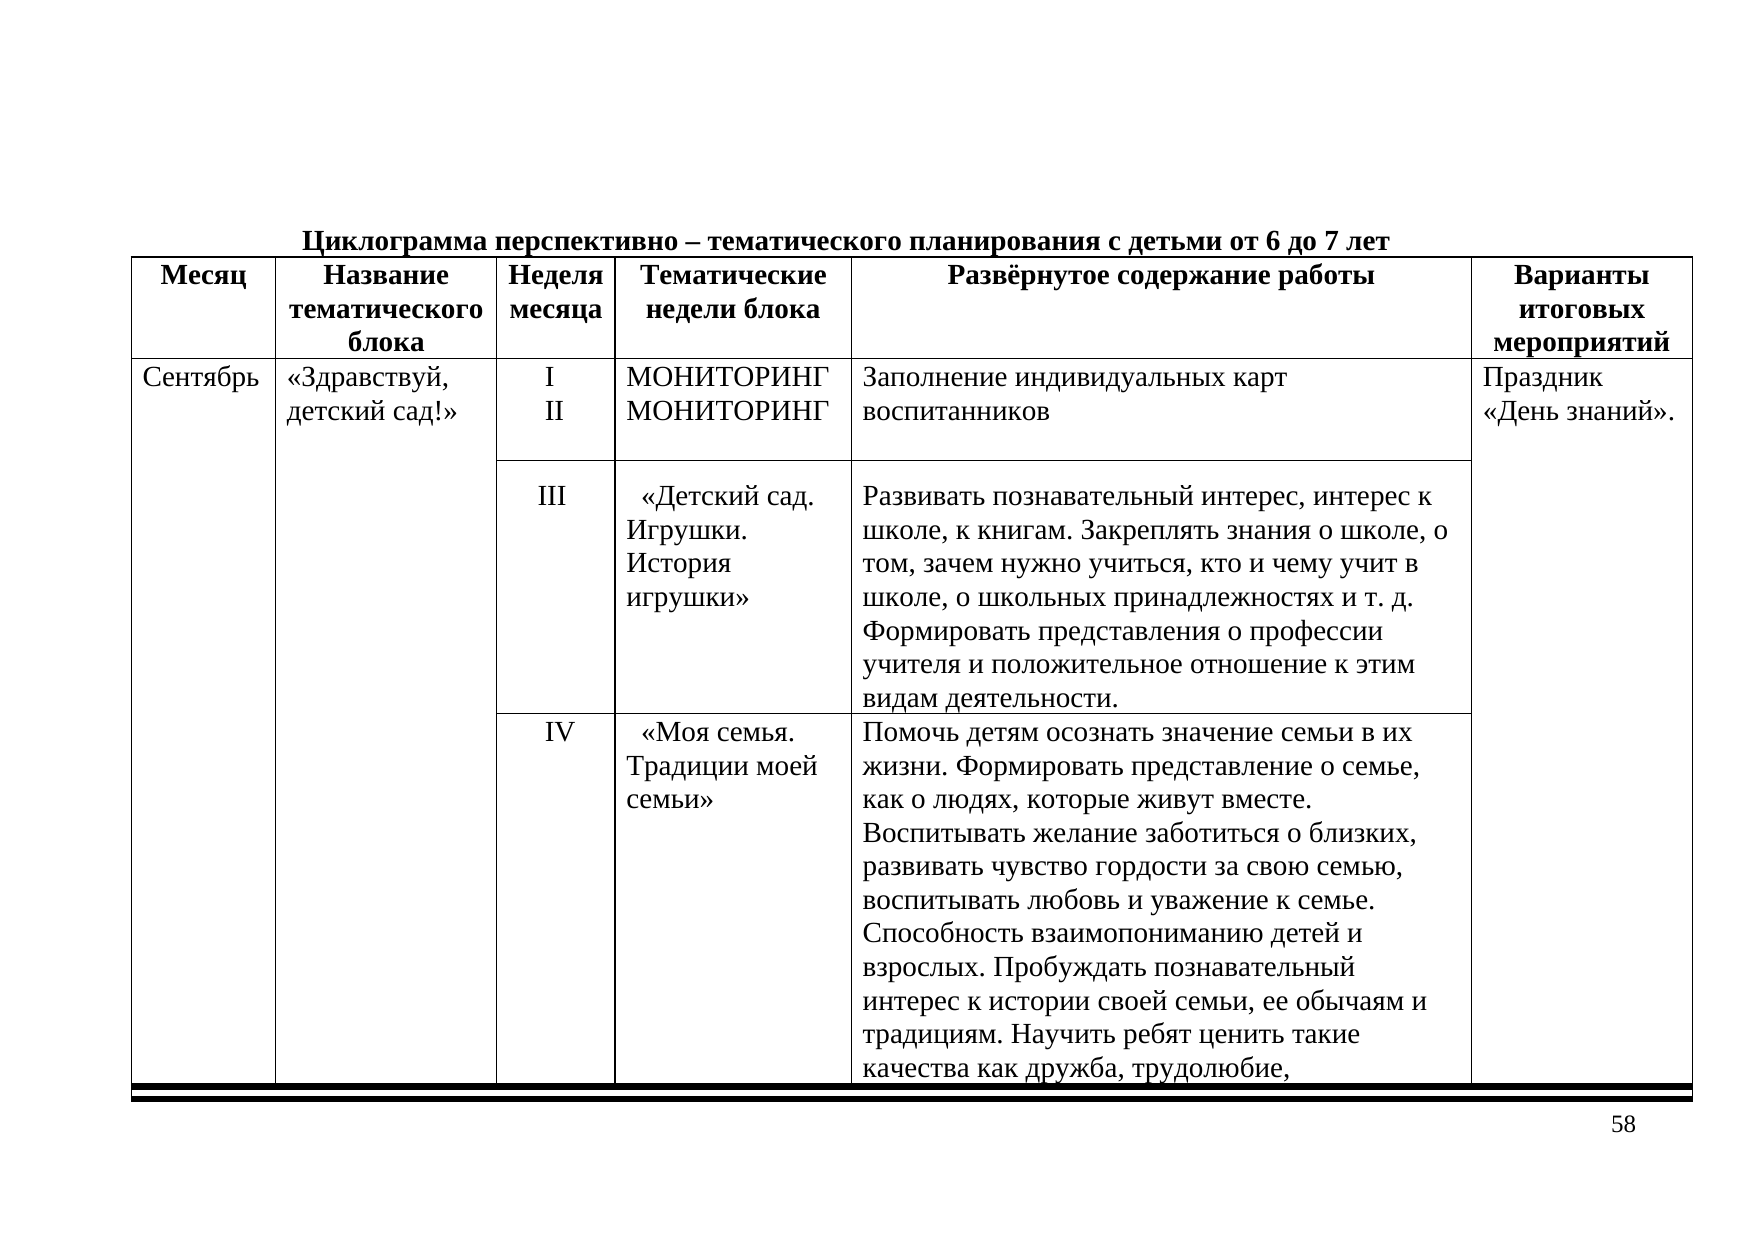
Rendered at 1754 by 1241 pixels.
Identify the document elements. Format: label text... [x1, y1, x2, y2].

table_header Месяц [132, 258, 275, 358]
table_header Развёрнутое содержание работы [852, 258, 1471, 358]
table_header Варианты итоговых мероприятий [1472, 258, 1692, 358]
table_cell «Детский сад. Игрушки. История игрушки» [616, 461, 851, 713]
table_cell III [497, 461, 614, 713]
table_cell Праздник «День знаний». [1472, 359, 1692, 1083]
text Циклограмма перспективно – тематического планирования с детьми от 6 до 7 лет [56, 223, 1636, 256]
table_cell Развивать познавательный интерес, интерес к школе, к книгам. Закреплять знания о школе, о том, зачем нужно учиться, кто и чему учит в школе, о школьных принадлежностях и т. д. Формировать представления о профессии учителя и положительное отношение к этим видам деятельности. [852, 461, 1471, 713]
table_cell МОНИТОРИНГ МОНИТОРИНГ [616, 359, 851, 460]
table_cell Сентябрь [132, 359, 275, 1083]
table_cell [852, 714, 1471, 1083]
table_header Название тематического блока [276, 258, 496, 358]
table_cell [616, 714, 851, 1083]
table_cell «Здравствуй, детский сад!» [276, 359, 496, 1083]
table_cell I II [497, 359, 614, 460]
table_cell IV [497, 714, 614, 1083]
table_header Неделя месяца [497, 258, 614, 358]
table_header Тематические недели блока [616, 258, 851, 358]
table_cell Заполнение индивидуальных карт воспитанников [852, 359, 1471, 460]
